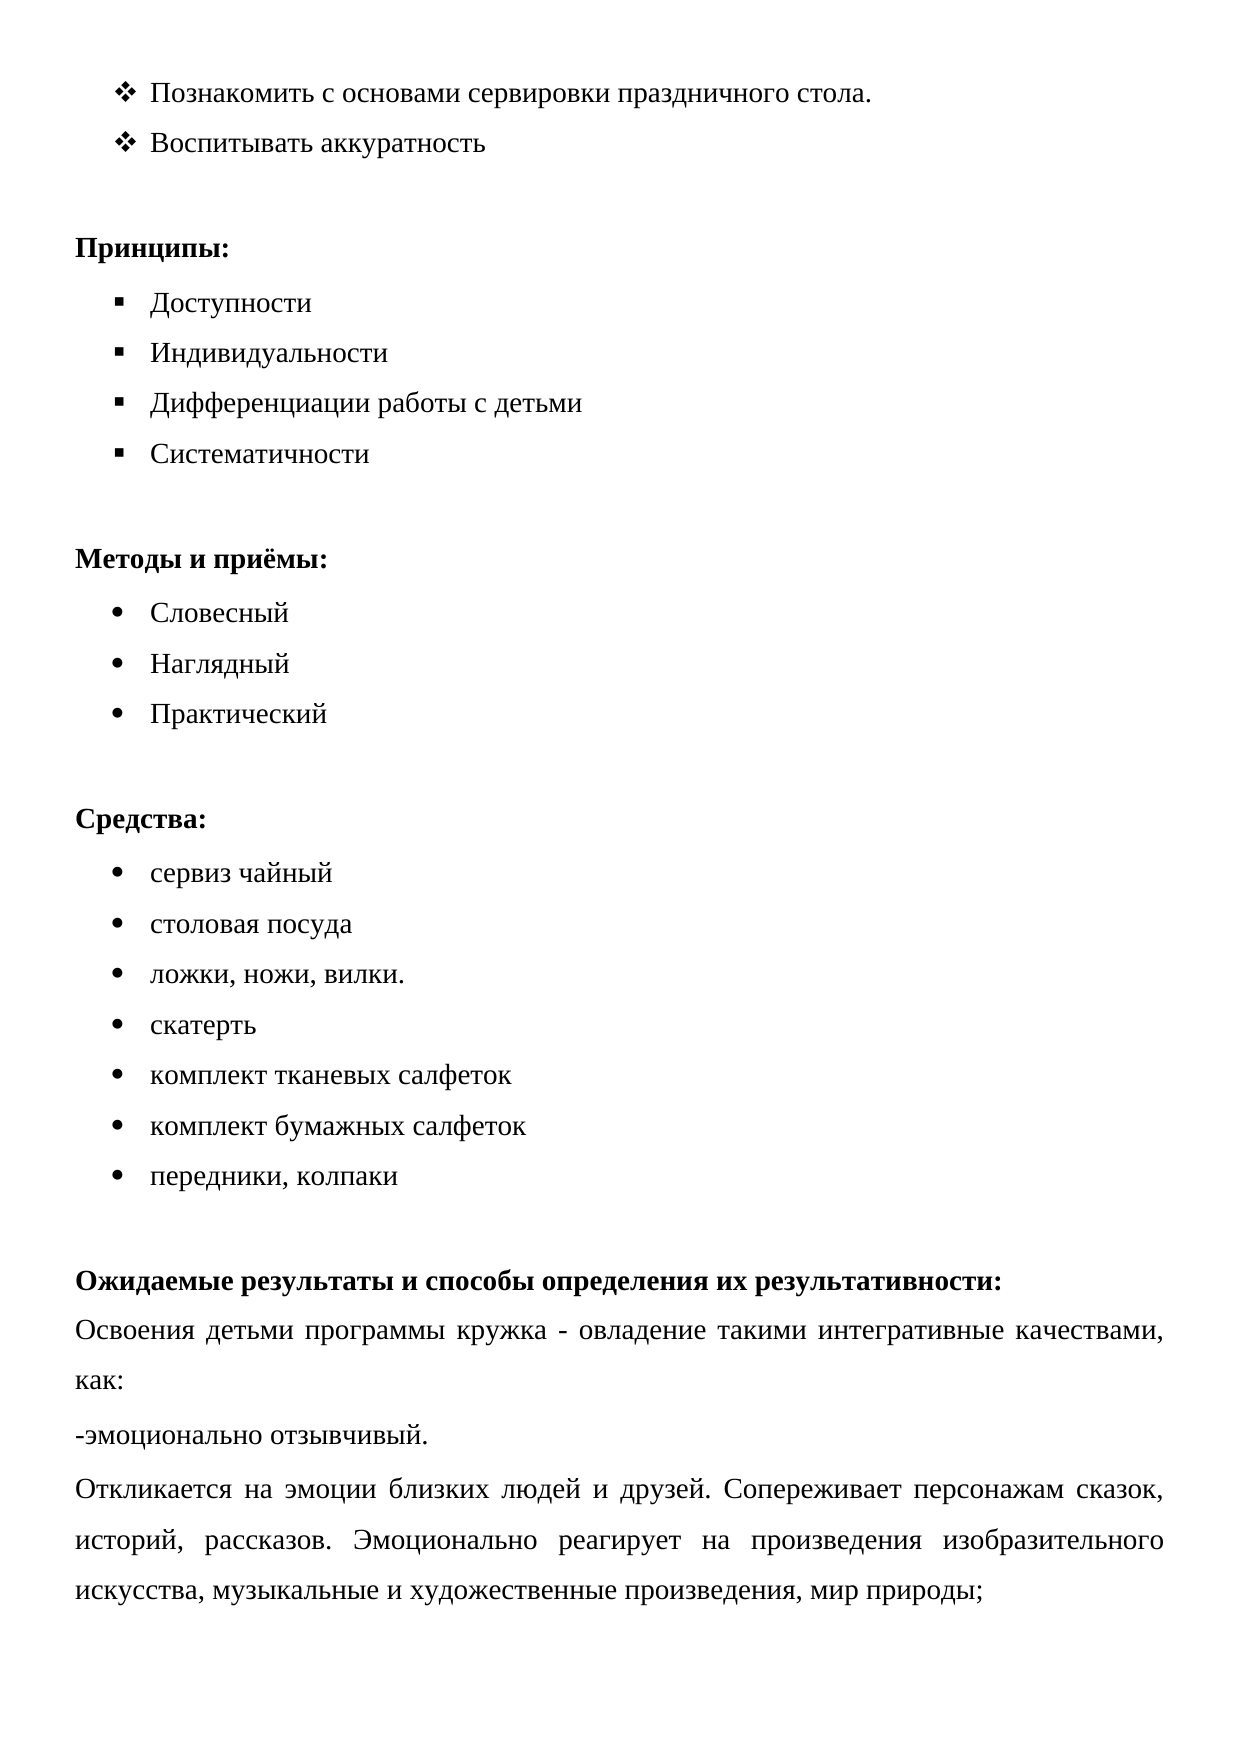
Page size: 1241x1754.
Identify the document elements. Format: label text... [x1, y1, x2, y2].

text Методы и приёмы: [75, 541, 1165, 574]
list сервиз чайный [112, 856, 1165, 889]
text Ожидаемые результаты и способы определения их результативности: [75, 1263, 1165, 1297]
list Познакомить с основами сервировки праздничного стола. [112, 75, 1165, 109]
list Наглядный [112, 646, 1165, 679]
list Практический [112, 696, 1165, 730]
list комплект бумажных салфеток [112, 1108, 1165, 1141]
text Принципы: [75, 230, 1165, 264]
text Откликается на эмоции близких людей и друзей. Сопереживает персонажам сказок, историй, рассказов. Эмоционально реагирует на произведения изобразительного искусства, музыкальные и художественные произведения, мир природы; [75, 1471, 1165, 1606]
list Словесный [112, 595, 1165, 629]
text -эмоционально отзывчивый. [75, 1417, 1165, 1451]
list комплект тканевых салфеток [112, 1057, 1165, 1091]
list ложки, ножи, вилки. [112, 956, 1165, 990]
text Средства: [75, 801, 1165, 835]
list столовая посуда [112, 906, 1165, 940]
list скатерть [112, 1007, 1165, 1041]
list Воспитывать аккуратность [112, 125, 1165, 159]
list Систематичности [112, 436, 1165, 470]
text Освоения детьми программы кружка - овладение такими интегративные качествами, как: [75, 1312, 1165, 1396]
list Доступности [112, 285, 1165, 318]
list Дифференциации работы с детьми [112, 386, 1165, 419]
list передники, колпаки [112, 1158, 1165, 1192]
list Индивидуальности [112, 335, 1165, 369]
